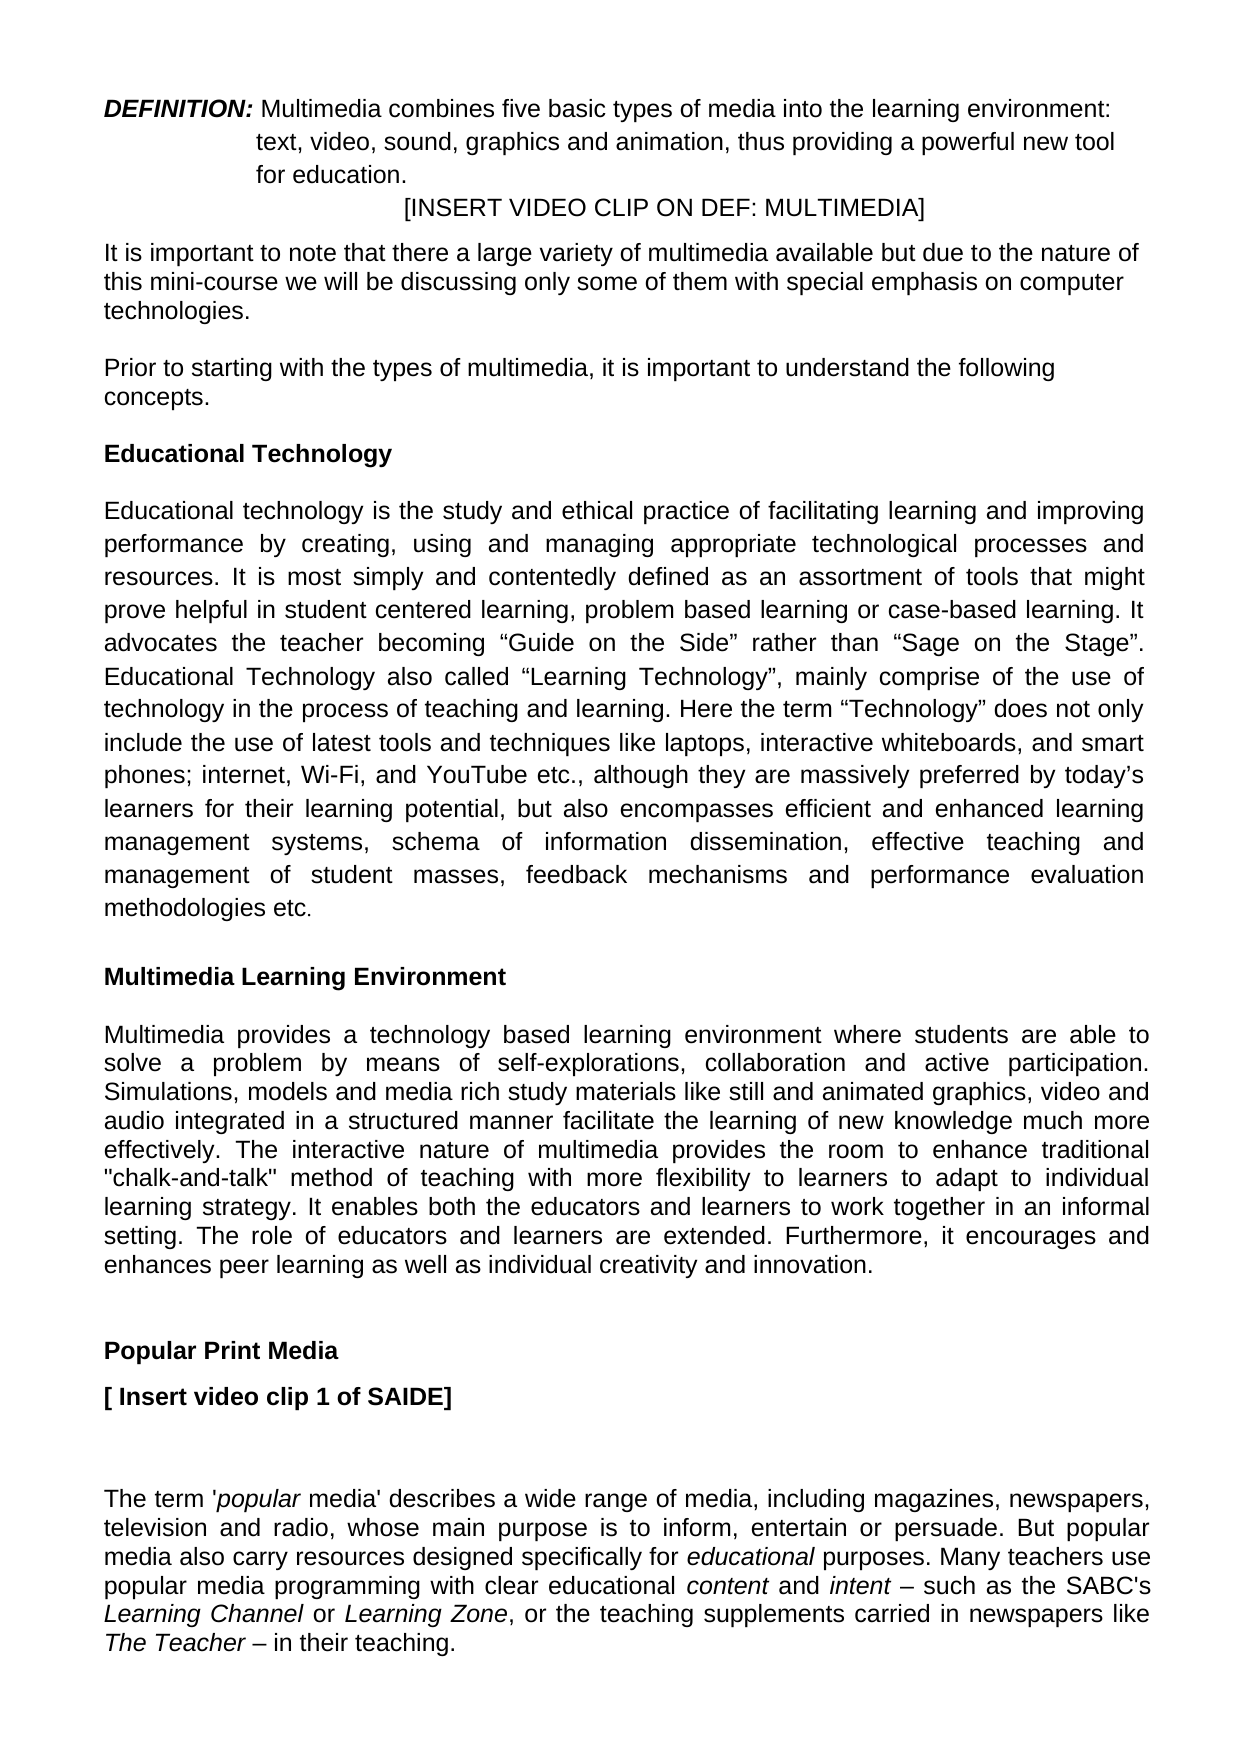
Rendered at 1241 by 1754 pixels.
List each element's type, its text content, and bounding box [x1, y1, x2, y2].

text text, video, sound, graphics and animation, thus providing a powerful new tool [103, 127, 1146, 156]
text Prior to starting with the types of multimedia, it is important to understand the following concepts. [103, 353, 1152, 411]
text [INSERT VIDEO CLIP ON DEF: MULTIMEDIA] [328, 193, 1146, 222]
text Educational technology is the study and ethical practice of facilitating learning and improving performance by creating, using and managing appropriate technological processes and resources. It is most simply and contentedly defined as an assortment of tools that might prove helpful in student centered learning, problem based learning or case-based learning. It advocates the teacher becoming “Guide on the Side” rather than “Sage on the Stage”. Educational Technology also called “Learning Technology”, mainly comprise of the use of technology in the process of teaching and learning. Here the term “Technology” does not only include the use of latest tools and techniques like laptops, interactive whiteboards, and smart phones; internet, Wi-Fi, and YouTube etc., although they are massively preferred by today’s learners for their learning potential, but also encompasses efficient and enhanced learning management systems, schema of information dissemination, effective teaching and management of student masses, feedback mechanisms and performance evaluation methodologies etc. [103, 496, 1146, 921]
text It is important to note that there a large variety of multimedia available but due to the nature of this mini-course we will be discussing only some of them with special emphasis on computer technologies. [103, 238, 1152, 324]
text for education. [103, 160, 1146, 188]
text Multimedia provides a technology based learning environment where students are able to solve a problem by means of self-explorations, collaboration and active participation. Simulations, models and media rich study materials like still and animated graphics, video and audio integrated in a structured manner facilitate the learning of new knowledge much more effectively. The interactive nature of multimedia provides the room to enhance traditional "chalk-and-talk" method of teaching with more flexibility to learners to adapt to individual learning strategy. It enables both the educators and learners to work together in an informal setting. The role of educators and learners are extended. Furthermore, it encourages and enhances peer learning as well as individual creativity and innovation. [103, 1020, 1152, 1278]
text DEFINITION: Multimedia combines five basic types of media into the learning environment: [103, 94, 1146, 122]
text Popular Print Media [103, 1336, 1146, 1365]
text The term 'popular media' describes a wide range of media, including magazines, newspapers, television and radio, whose main purpose is to inform, entertain or persuade. But popular media also carry resources designed specifically for educational purposes. Many teachers use popular media programming with clear educational content and intent – such as the SABC's Learning Channel or Learning Zone, or the teaching supplements carried in newspapers like The Teacher – in their teaching. [103, 1484, 1152, 1657]
text Multimedia Learning Environment [103, 962, 1152, 991]
text Educational Technology [103, 439, 1152, 468]
text [ Insert video clip 1 of SAIDE] [103, 1381, 1146, 1410]
